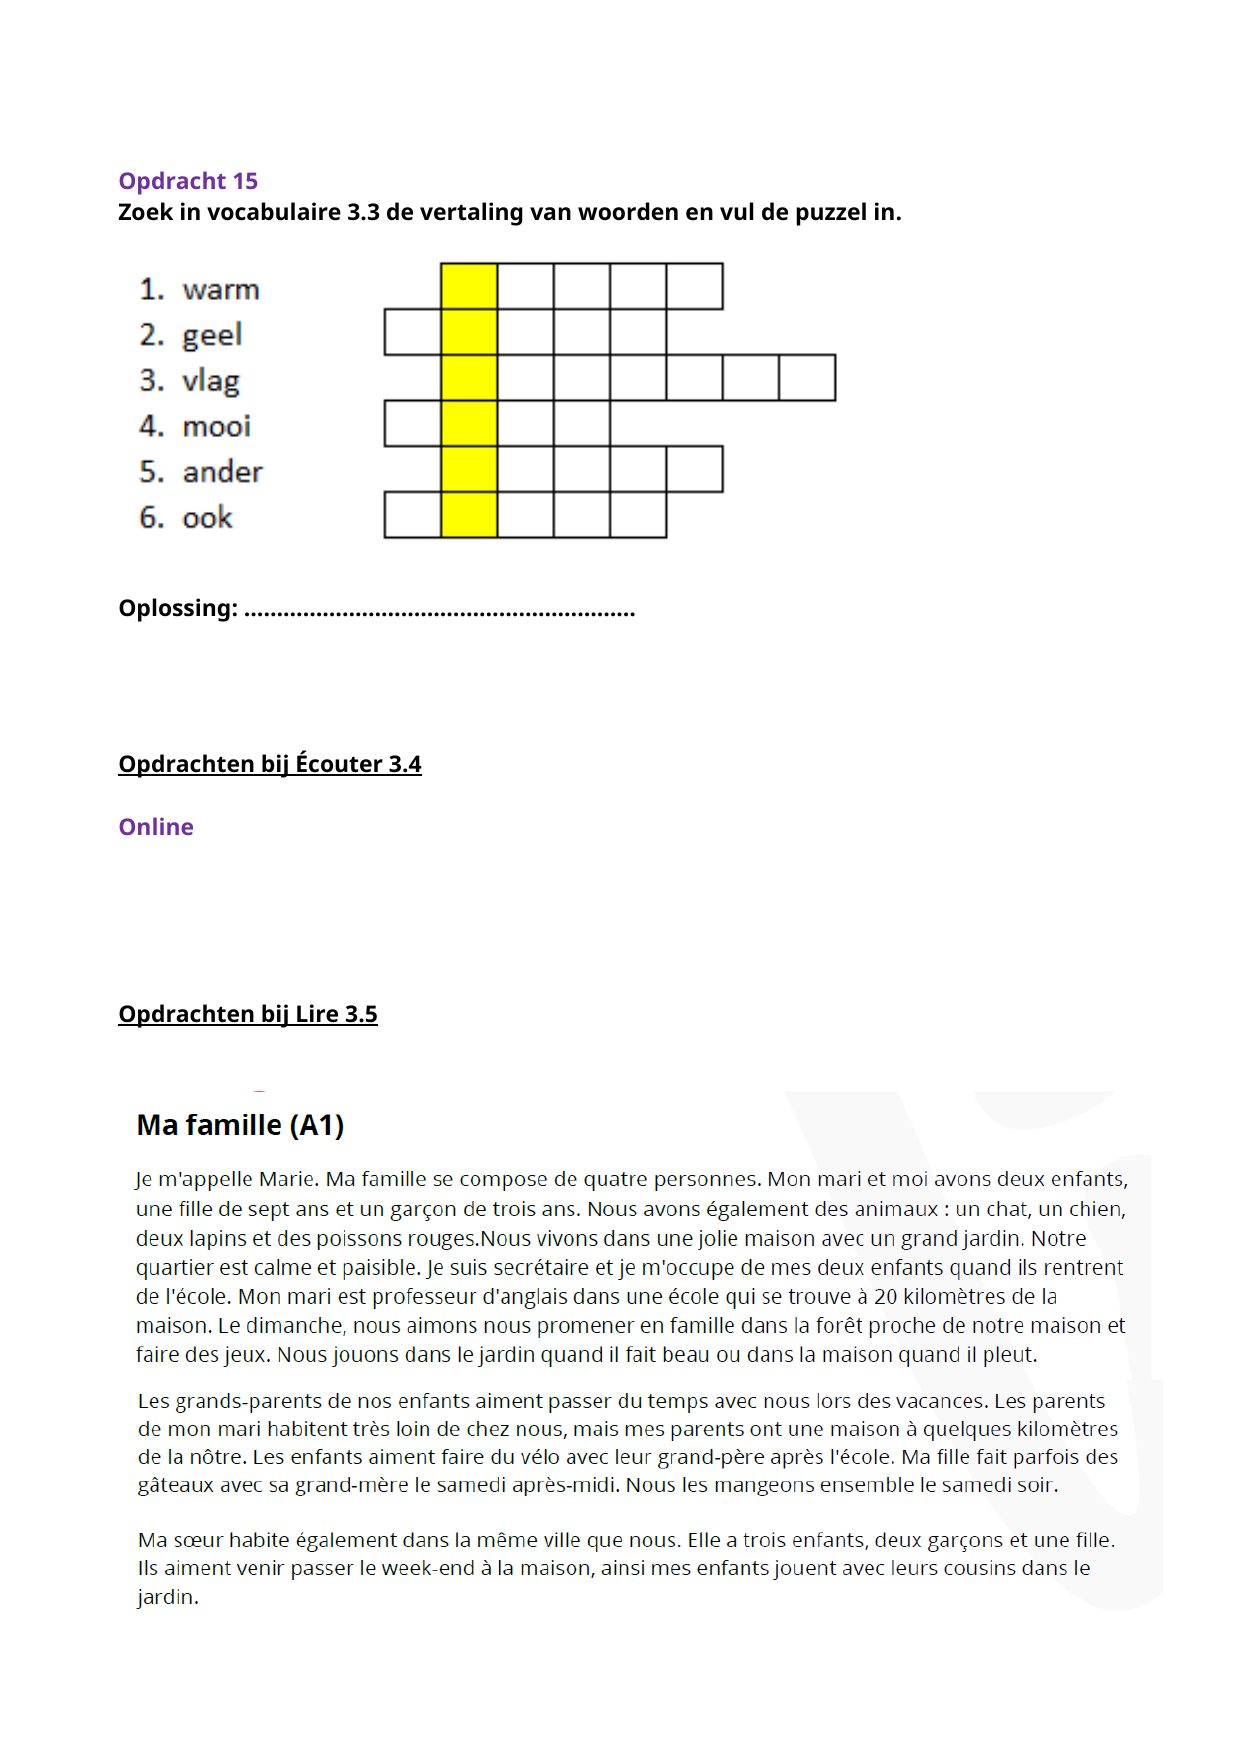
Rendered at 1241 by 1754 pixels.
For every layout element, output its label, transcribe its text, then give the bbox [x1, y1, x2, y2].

text Online [118, 811, 1152, 842]
picture [118, 227, 863, 561]
picture [118, 1091, 1164, 1622]
text Zoek in vocabulaire 3.3 de vertaling van woorden en vul de puzzel in. [118, 196, 1152, 227]
text Opdrachten bij Écouter 3.4 [118, 748, 1152, 779]
text Opdrachten bij Lire 3.5 [118, 998, 1152, 1029]
text Opdracht 15 [118, 164, 1152, 196]
text Oplossing: …………………………………………………… [118, 592, 1152, 623]
